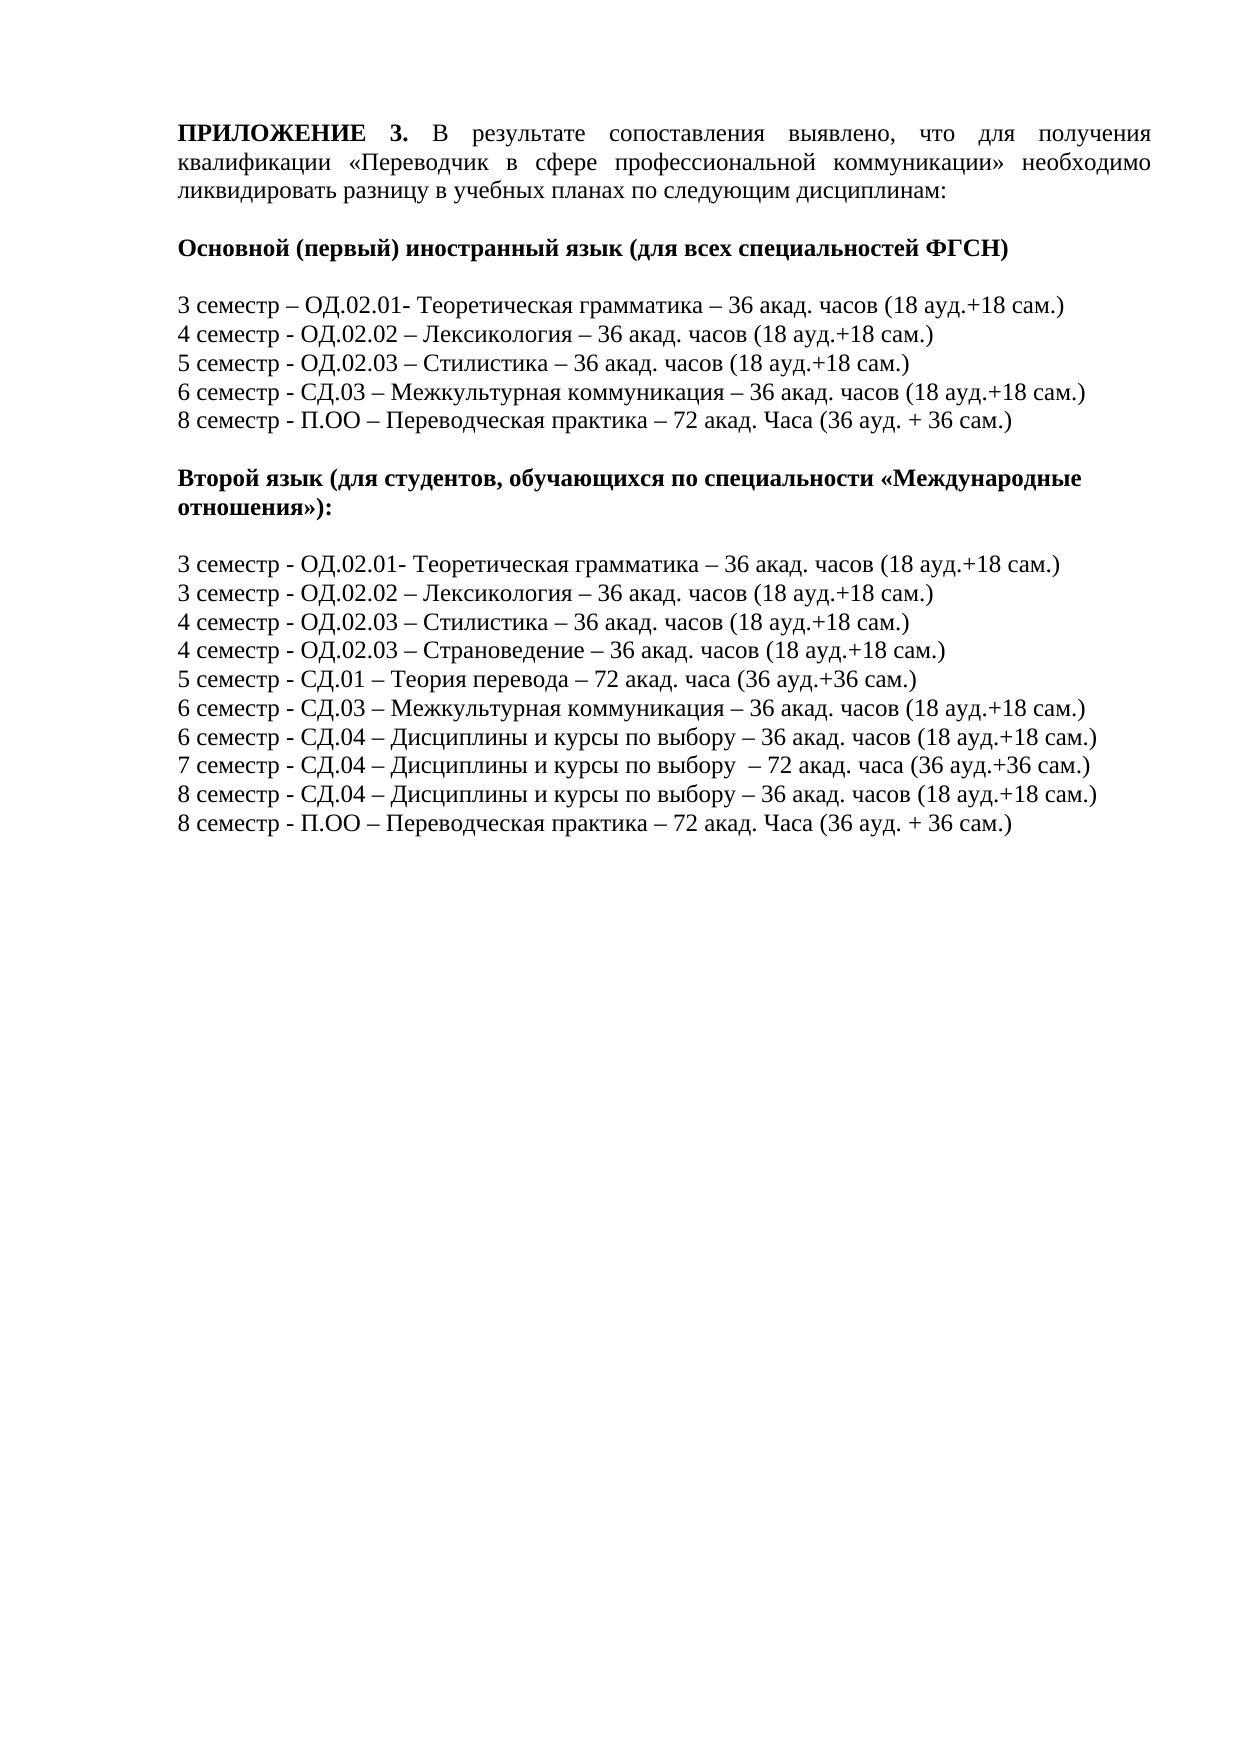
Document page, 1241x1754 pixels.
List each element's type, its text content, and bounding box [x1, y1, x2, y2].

text 8 семестр - СД.04 – Дисциплины и курсы по выбору – 36 акад. часов (18 ауд.+18 сам.) [177, 779, 1152, 808]
text 8 семестр - П.ОО – Переводческая практика – 72 акад. Часа (36 ауд. + 36 сам.) [177, 406, 1152, 434]
text ПРИЛОЖЕНИЕ 3. В результате сопоставления выявлено, что для получения квалификации «Переводчик в сфере профессиональной коммуникации» необходимо ликвидировать разницу в учебных планах по следующим дисциплинам: [177, 118, 1152, 204]
text 4 семестр - ОД.02.03 – Страноведение – 36 акад. часов (18 ауд.+18 сам.) [177, 636, 1152, 664]
text 5 семестр - ОД.02.03 – Стилистика – 36 акад. часов (18 ауд.+18 сам.) [177, 348, 1152, 377]
text 3 семестр - ОД.02.02 – Лексикология – 36 акад. часов (18 ауд.+18 сам.) [177, 578, 1152, 607]
text 6 семестр - СД.04 – Дисциплины и курсы по выбору – 36 акад. часов (18 ауд.+18 сам.) [177, 722, 1152, 751]
text 6 семестр - СД.03 – Межкультурная коммуникация – 36 акад. часов (18 ауд.+18 сам.) [177, 377, 1152, 406]
text 6 семестр - СД.03 – Межкультурная коммуникация – 36 акад. часов (18 ауд.+18 сам.) [177, 693, 1152, 722]
text 3 семестр – ОД.02.01- Теоретическая грамматика – 36 акад. часов (18 ауд.+18 сам.) [177, 291, 1152, 319]
text Основной (первый) иностранный язык (для всех специальностей ФГСН) [177, 233, 1152, 262]
text 4 семестр - ОД.02.03 – Стилистика – 36 акад. часов (18 ауд.+18 сам.) [177, 607, 1152, 636]
text Второй язык (для студентов, обучающихся по специальности «Международные отношения»): [177, 463, 1152, 521]
text 8 семестр - П.ОО – Переводческая практика – 72 акад. Часа (36 ауд. + 36 сам.) [177, 808, 1152, 837]
text 5 семестр - СД.01 – Теория перевода – 72 акад. часа (36 ауд.+36 сам.) [177, 664, 1152, 693]
text 7 семестр - СД.04 – Дисциплины и курсы по выбору – 72 акад. часа (36 ауд.+36 сам.) [177, 751, 1152, 779]
text 4 семестр - ОД.02.02 – Лексикология – 36 акад. часов (18 ауд.+18 сам.) [177, 319, 1152, 348]
text 3 семестр - ОД.02.01- Теоретическая грамматика – 36 акад. часов (18 ауд.+18 сам.) [177, 549, 1152, 578]
